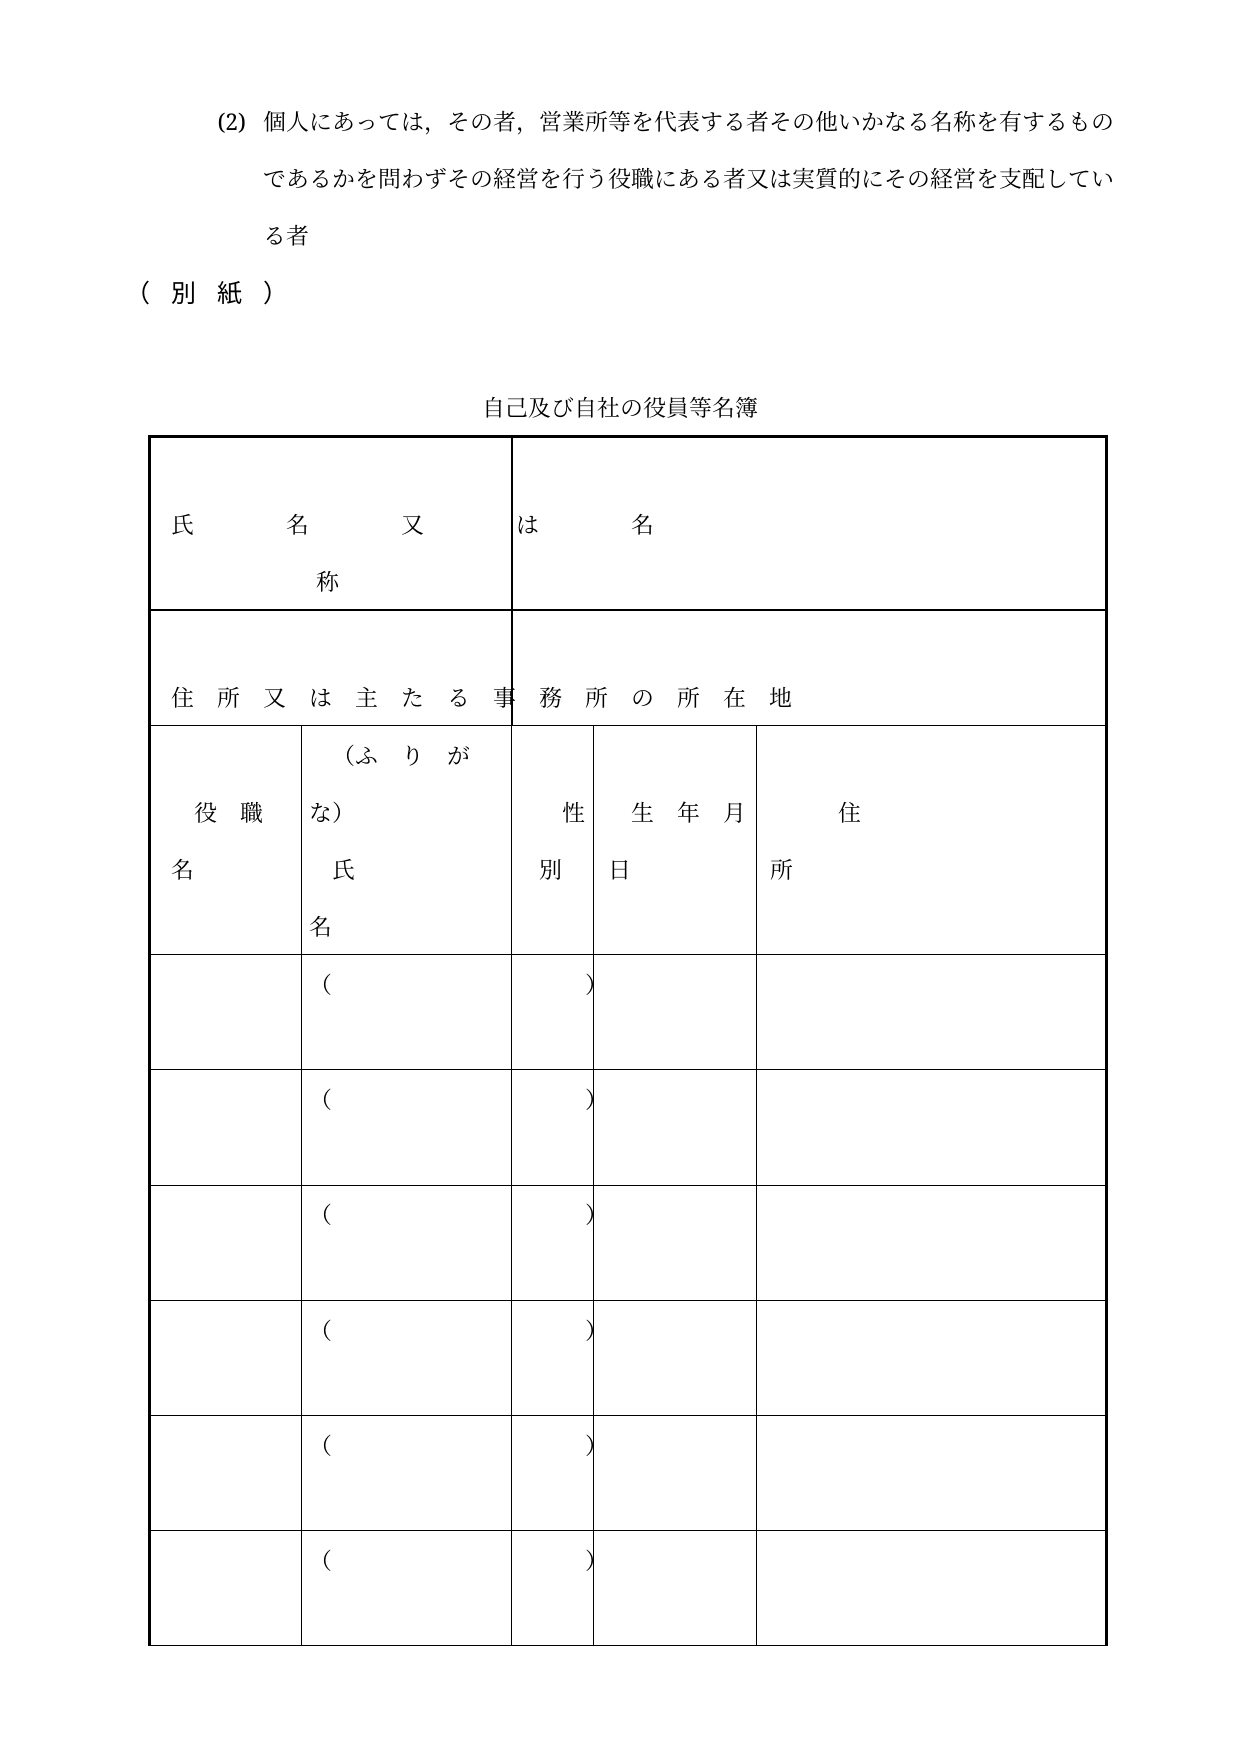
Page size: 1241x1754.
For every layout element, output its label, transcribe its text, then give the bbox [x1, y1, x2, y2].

table_cell [512, 1416, 593, 1530]
table_cell （ ） [302, 1186, 511, 1300]
table_cell 役 職 名 [151, 726, 301, 954]
table_cell [513, 611, 1105, 725]
table_cell 住所又は主たる事務所の所在地 [151, 611, 511, 725]
table_cell [757, 1186, 1105, 1300]
table_cell [757, 1416, 1105, 1530]
table_cell （ ） [302, 1531, 511, 1645]
table_cell 性別 [512, 726, 593, 954]
table_cell [757, 1531, 1105, 1645]
table_cell [594, 1301, 756, 1415]
table_cell 住 所 [757, 726, 1105, 954]
table_cell [757, 955, 1105, 1069]
table_cell [151, 1186, 301, 1300]
table_cell 生 年 月 日 [594, 726, 756, 954]
table_cell [757, 1070, 1105, 1184]
table_cell （ ） [302, 1416, 511, 1530]
table_cell [151, 1531, 301, 1645]
table_cell [512, 1531, 593, 1645]
table_cell [151, 1416, 301, 1530]
table_cell [512, 1070, 593, 1184]
table_cell （ ） [302, 955, 511, 1069]
table_cell [594, 1070, 756, 1184]
table_cell [594, 1186, 756, 1300]
table_cell [512, 1186, 593, 1300]
table_header 氏 名 又 は 名 称 [151, 438, 511, 609]
table_header [513, 438, 1105, 609]
table_cell [151, 955, 301, 1069]
table_cell [512, 1301, 593, 1415]
text 自己及び自社の役員等名簿 [125, 377, 1115, 434]
text (2) 個人にあっては，その者，営業所等を代表する者その他いかなる名称を有するものであるかを問わずその経営を行う役職にある者又は実質的にその経営を支配している者 [194, 92, 1115, 263]
table_cell [757, 1301, 1105, 1415]
table_cell [594, 1416, 756, 1530]
table_cell [151, 1301, 301, 1415]
table_cell [512, 955, 593, 1069]
text （別紙） [125, 263, 1115, 320]
table_cell （ ） [302, 1301, 511, 1415]
table_cell （ ） [302, 1070, 511, 1184]
table_cell （ふ り が な） 氏 名 [302, 726, 511, 954]
table_cell [594, 1531, 756, 1645]
table_cell [594, 955, 756, 1069]
table_cell [151, 1070, 301, 1184]
